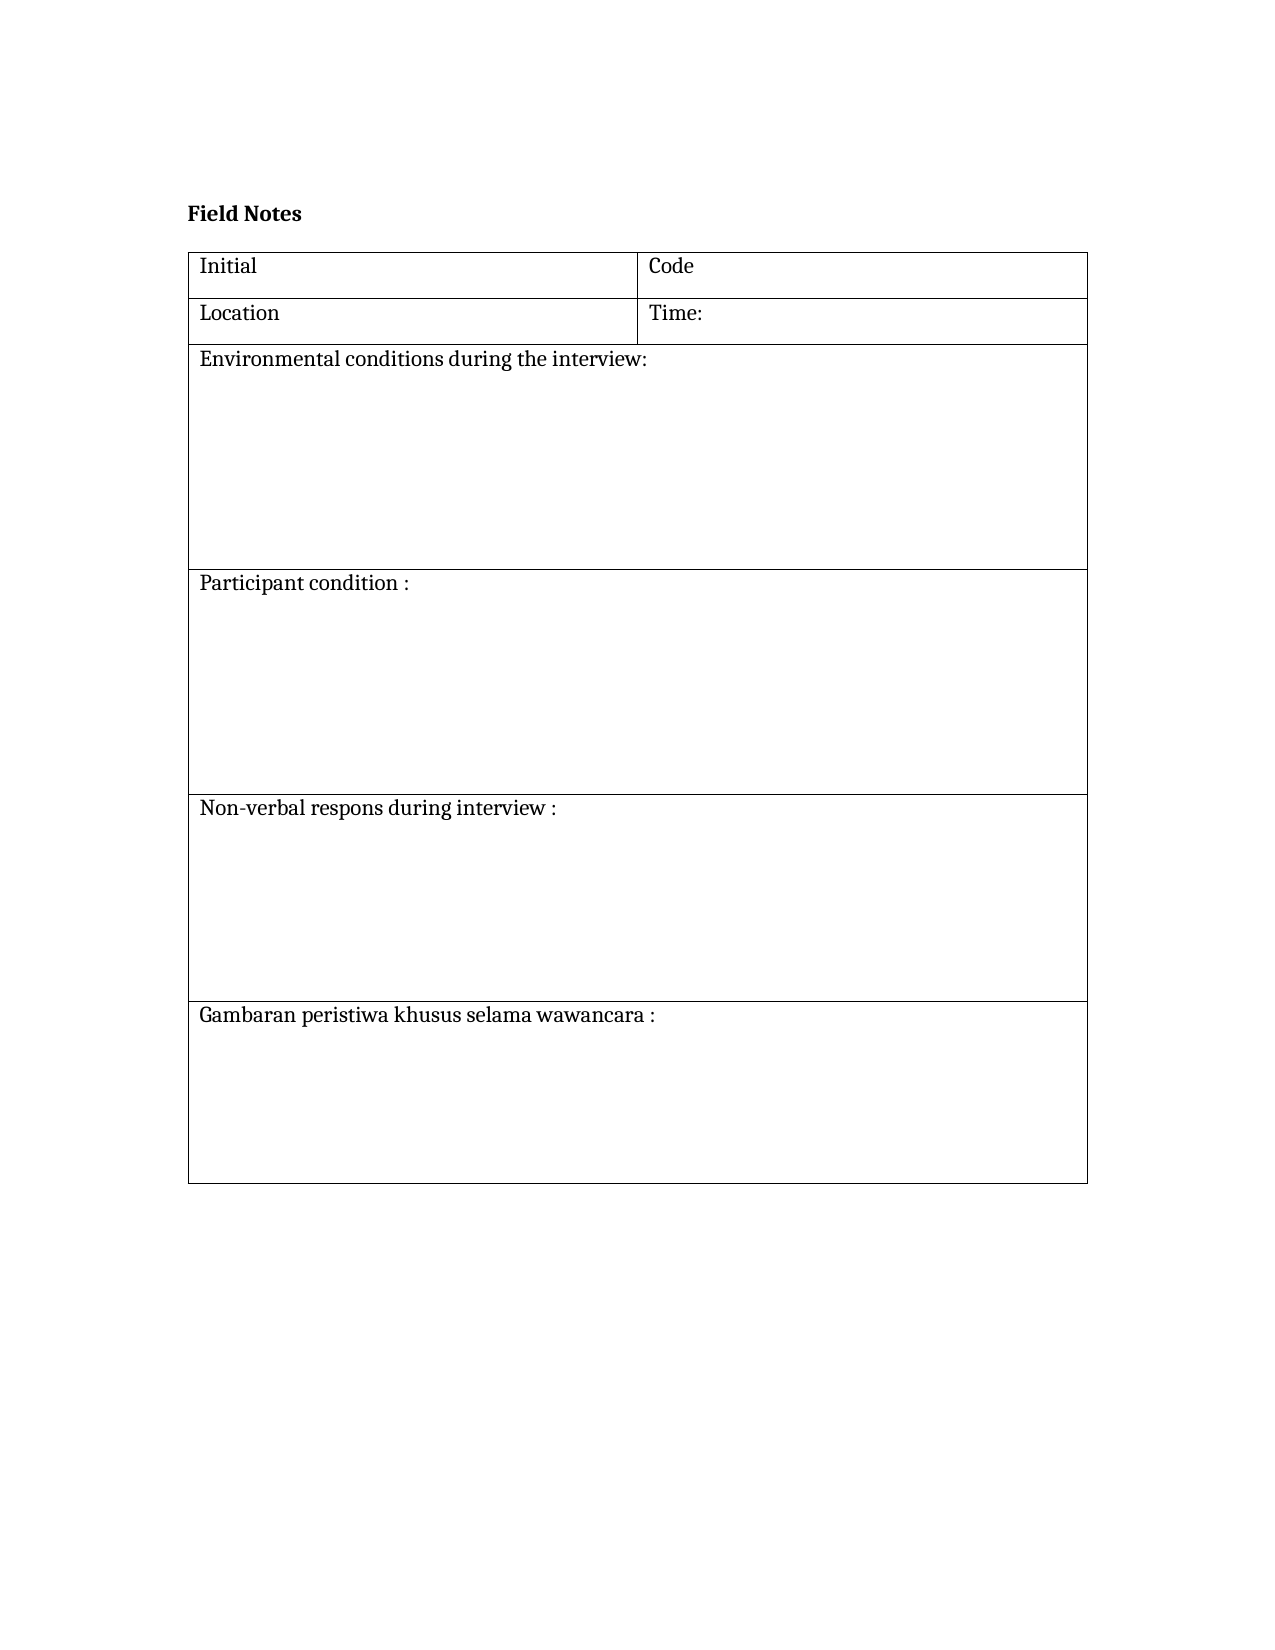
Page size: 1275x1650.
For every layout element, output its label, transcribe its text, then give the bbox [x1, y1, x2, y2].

table_cell Non-verbal respons during interview : [189, 795, 1087, 1001]
table_cell Gambaran peristiwa khusus selama wawancara : [189, 1002, 1087, 1182]
text Field Notes [187, 201, 1087, 227]
table_header Initial [189, 253, 637, 298]
table_cell Environmental conditions during the interview: [189, 345, 1087, 569]
table_cell Participant condition : [189, 570, 1087, 794]
table_cell Location [189, 299, 637, 344]
table_cell Time: [638, 299, 1087, 344]
table_header Code [638, 253, 1087, 298]
